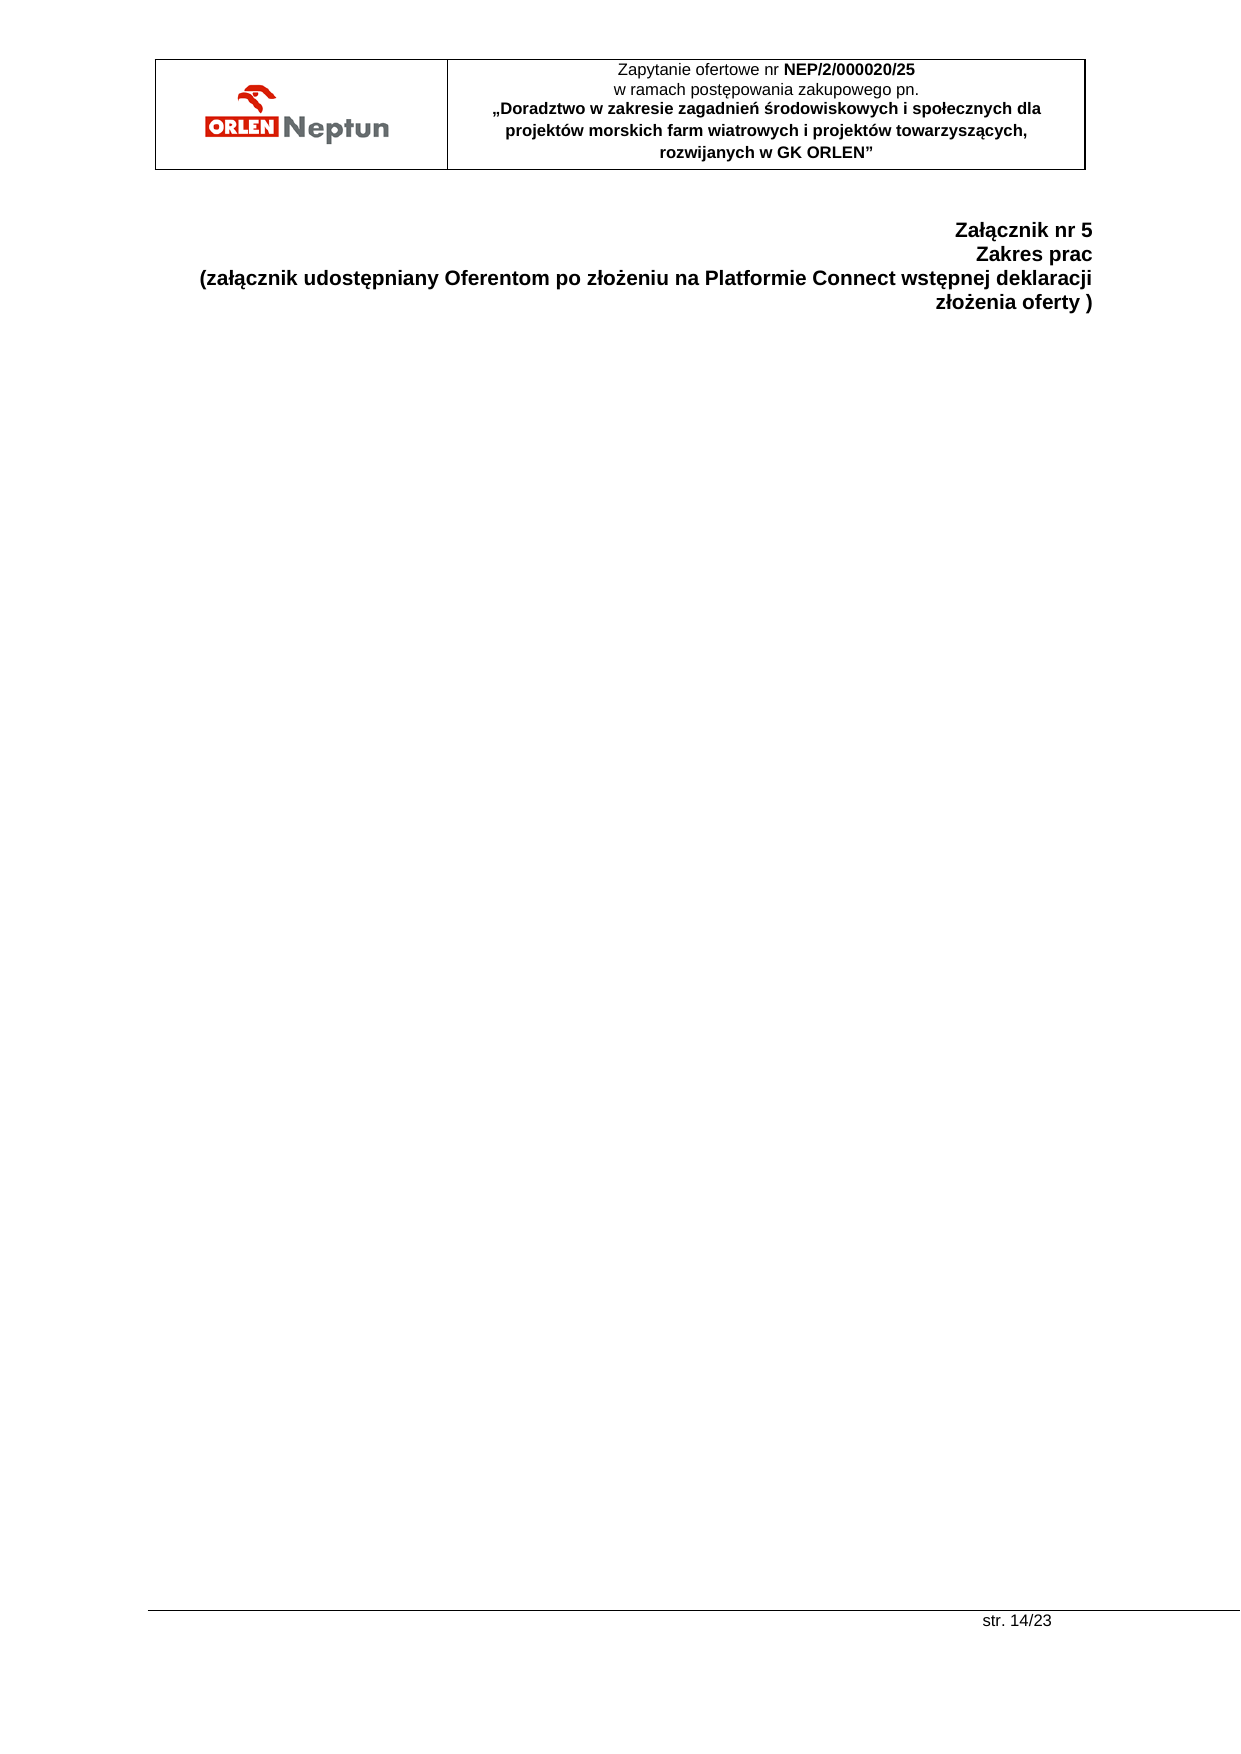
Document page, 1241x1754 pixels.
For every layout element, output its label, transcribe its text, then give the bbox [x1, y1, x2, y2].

text Zakres prac [148, 242, 1093, 266]
text Załącznik nr 5 [148, 218, 1093, 242]
picture [190, 68, 414, 155]
text (załącznik udostępniany Oferentom po złożeniu na Platformie Connect wstępnej deklaracji złożenia oferty ) [148, 266, 1093, 313]
